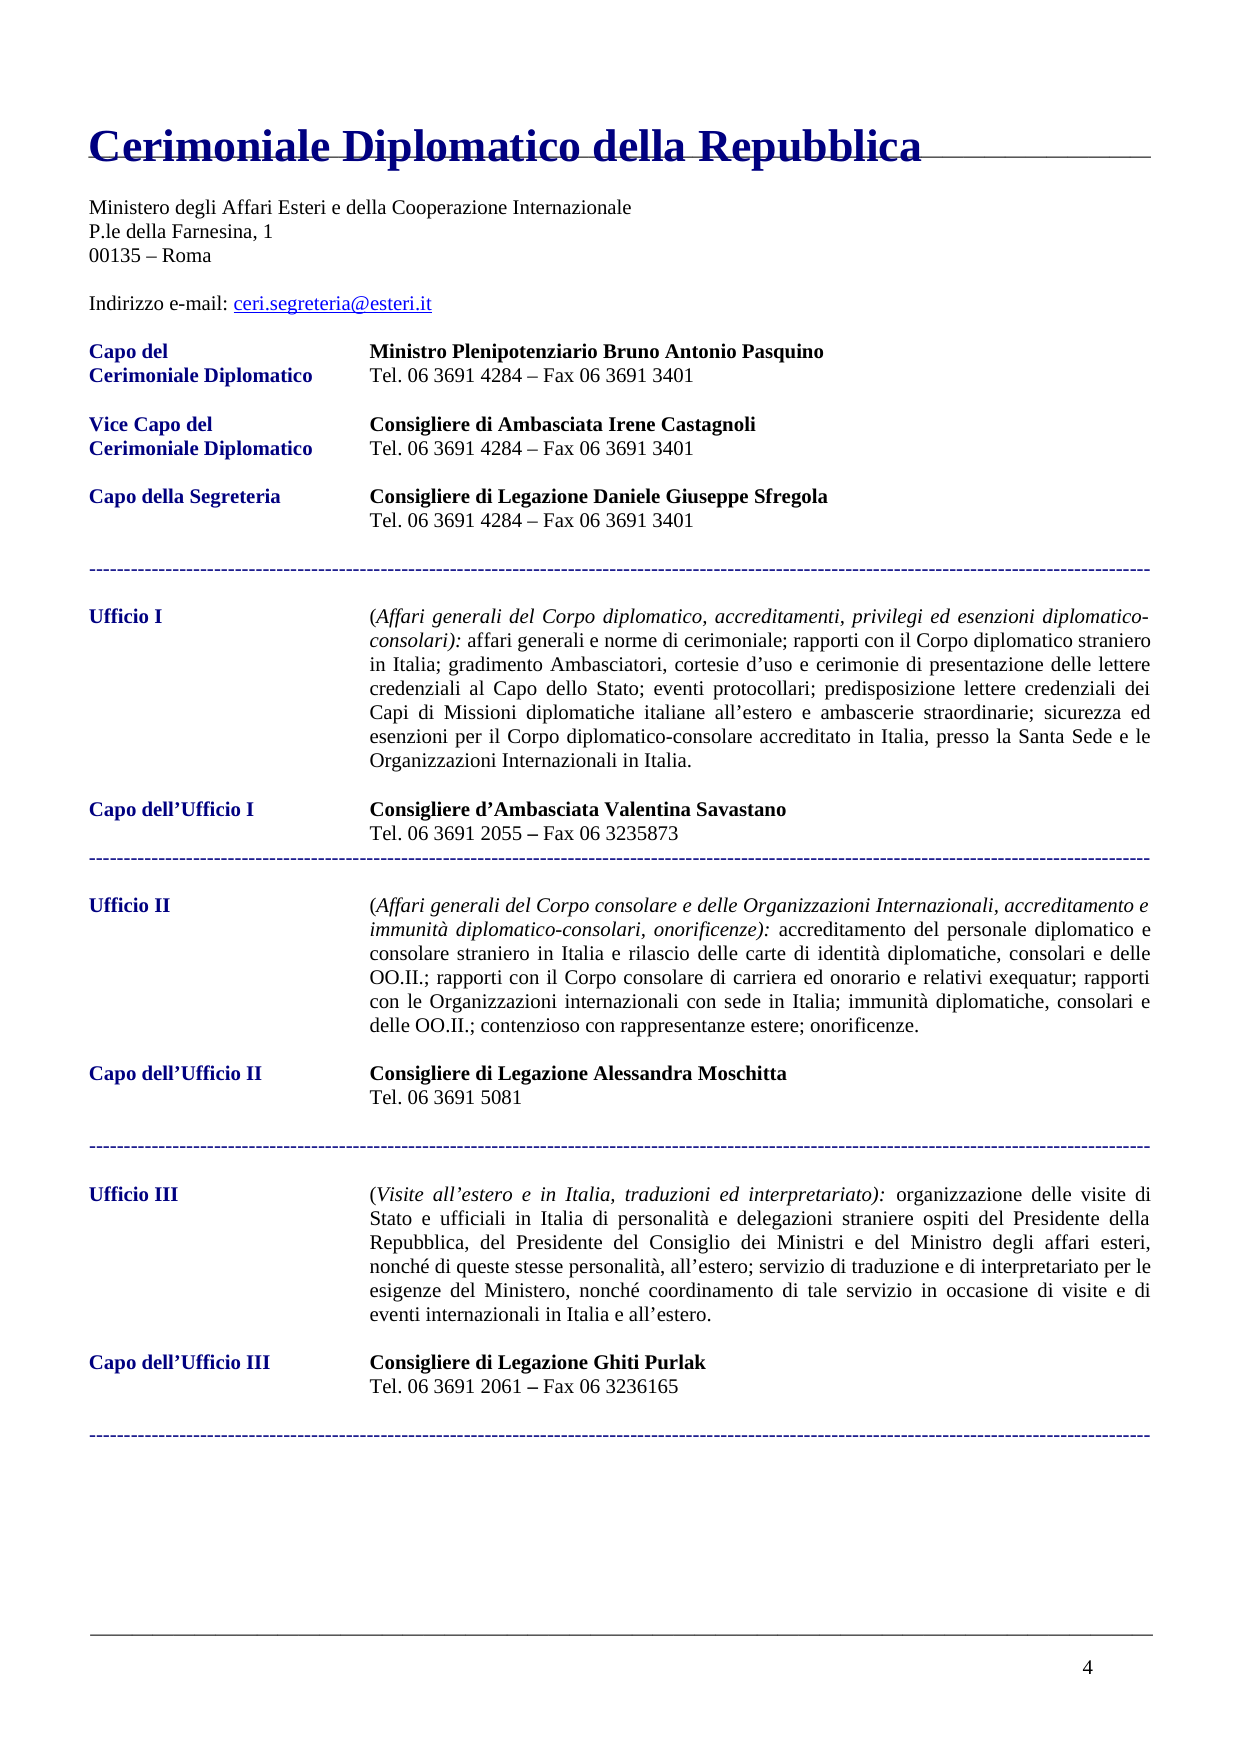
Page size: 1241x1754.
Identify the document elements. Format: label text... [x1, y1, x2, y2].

text Tel. 06 3691 2061 – Fax 06 3236165 [89, 1374, 1152, 1398]
text Ministero degli Affari Esteri e della Cooperazione Internazionale [89, 195, 1152, 219]
text Tel. 06 3691 2055 – Fax 06 3235873 [89, 821, 1152, 844]
text Vice Capo del Consigliere di Ambasciata Irene Castagnoli [89, 411, 1152, 436]
text Cerimoniale Diplomatico Tel. 06 3691 4284 – Fax 06 3691 3401 [89, 363, 1152, 387]
text Capo dell’Ufficio III Consigliere di Legazione Ghiti Purlak [89, 1350, 1152, 1374]
text Tel. 06 3691 5081 [89, 1085, 1152, 1109]
text Ufficio III (Visite all’estero e in Italia, traduzioni ed interpretariato): organizzazione delle visite di Stato e ufficiali in Italia di personalità e delegazioni straniere ospiti del Presidente della Repubblica, del Presidente del Consiglio dei Ministri e del Ministro degli affari esteri, nonché di queste stesse personalità, all’estero; servizio di traduzione e di interpretariato per le esigenze del Ministero, nonché coordinamento di tale servizio in occasione di visite e di eventi internazionali in Italia e all’estero. [89, 1181, 1152, 1326]
text Ufficio I (Affari generali del Corpo diplomatico, accreditamenti, privilegi ed esenzioni diplomatico-consolari): affari generali e norme di cerimoniale; rapporti con il Corpo diplomatico straniero in Italia; gradimento Ambasciatori, cortesie d’uso e cerimonie di presentazione delle lettere credenziali al Capo dello Stato; eventi protocollari; predisposizione lettere credenziali dei Capi di Missioni diplomatiche italiane all’estero e ambascerie straordinarie; sicurezza ed esenzioni per il Corpo diplomatico-consolare accreditato in Italia, presso la Santa Sede e le Organizzazioni Internazionali in Italia. [89, 604, 1152, 772]
subtitle Cerimoniale Diplomatico della Repubblica [89, 118, 1152, 171]
text Capo dell’Ufficio I Consigliere d’Ambasciata Valentina Savastano [89, 796, 1152, 821]
text Tel. 06 3691 4284 – Fax 06 3691 3401 [89, 508, 1152, 532]
text 00135 – Roma [89, 243, 1152, 267]
text Capo dell’Ufficio II Consigliere di Legazione Alessandra Moschitta [89, 1061, 1152, 1085]
text Indirizzo e-mail: ceri.segreteria@esteri.it [89, 291, 1152, 315]
text Ufficio II (Affari generali del Corpo consolare e delle Organizzazioni Internazionali, accreditamento e immunità diplomatico-consolari, onorificenze): accreditamento del personale diplomatico e consolare straniero in Italia e rilascio delle carte di identità diplomatiche, consolari e delle OO.II.; rapporti con il Corpo consolare di carriera ed onorario e relativi exequatur; rapporti con le Organizzazioni internazionali con sede in Italia; immunità diplomatiche, consolari e delle OO.II.; contenzioso con rappresentanze estere; onorificenze. [89, 893, 1152, 1037]
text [89, 1422, 1152, 1446]
text Cerimoniale Diplomatico Tel. 06 3691 4284 – Fax 06 3691 3401 [89, 436, 1152, 459]
text Capo del Ministro Plenipotenziario Bruno Antonio Pasquino [89, 339, 1152, 363]
text Capo della Segreteria Consigliere di Legazione Daniele Giuseppe Sfregola [89, 484, 1152, 508]
text P.le della Farnesina, 1 [89, 219, 1152, 243]
